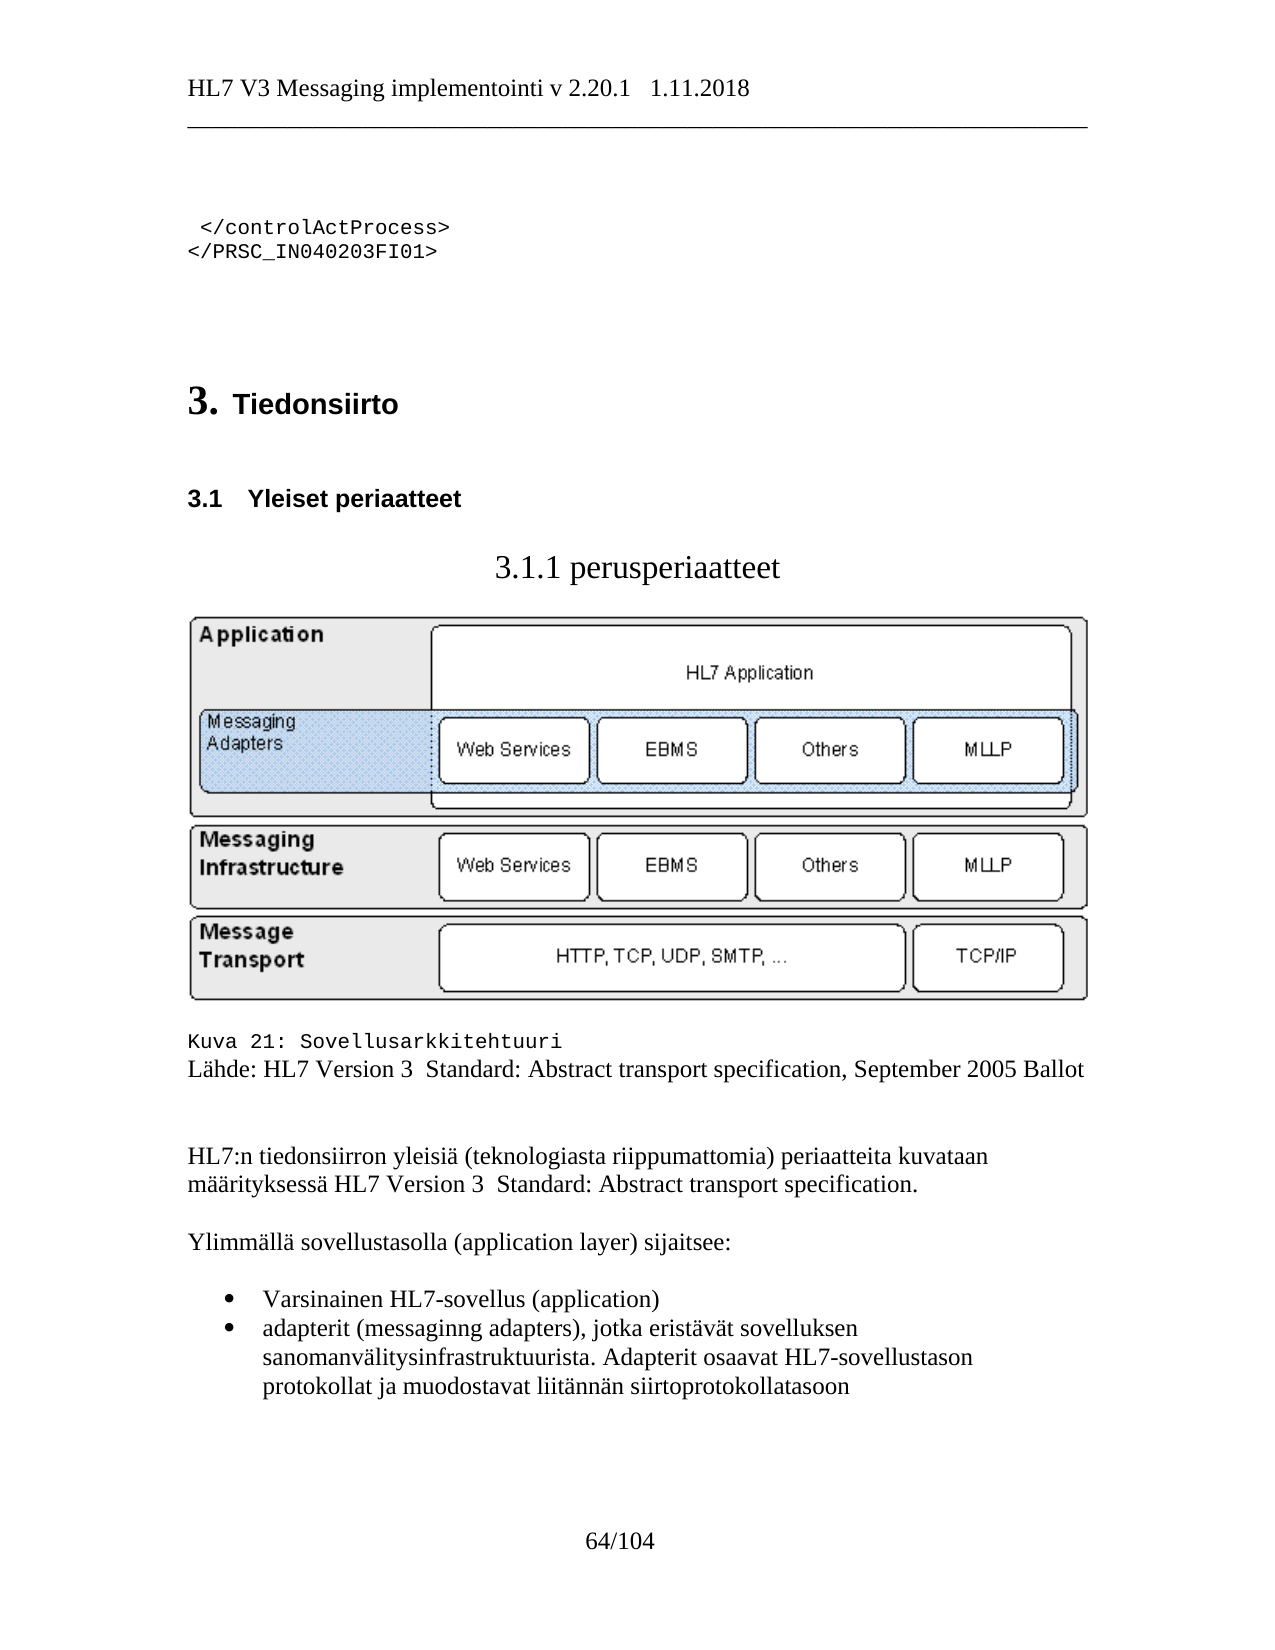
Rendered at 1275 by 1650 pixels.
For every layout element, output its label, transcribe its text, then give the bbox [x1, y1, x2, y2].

text </controlActProcess> [187, 217, 1087, 241]
picture [187, 614, 1088, 1002]
subtitle Tiedonsiirto [187, 376, 1087, 424]
text Lähde: HL7 Version 3 Standard: Abstract transport specification, September 2005 Ballot [187, 1054, 1087, 1083]
subtitle Yleiset periaatteet [187, 484, 1087, 512]
text </PRSC_IN040203FI01> [187, 241, 1087, 264]
list Varsinainen HL7-sovellus (application) [225, 1284, 1087, 1313]
text Kuva 21: Sovellusarkkitehtuuri [187, 1031, 1087, 1054]
text HL7:n tiedonsiirron yleisiä (teknologiasta riippumattomia) periaatteita kuvataan määrityksessä HL7 Version 3 Standard: Abstract transport specification. [187, 1141, 1087, 1198]
list adapterit (messaginng adapters), jotka eristävät sovelluksen sanomanvälitysinfrastruktuurista. Adapterit osaavat HL7-sovellustason protokollat ja muodostavat liitännän siirtoprotokollatasoon [225, 1313, 1087, 1399]
subtitle perusperiaatteet [187, 547, 1087, 586]
text Ylimmällä sovellustasolla (application layer) sijaitsee: [187, 1227, 1087, 1256]
